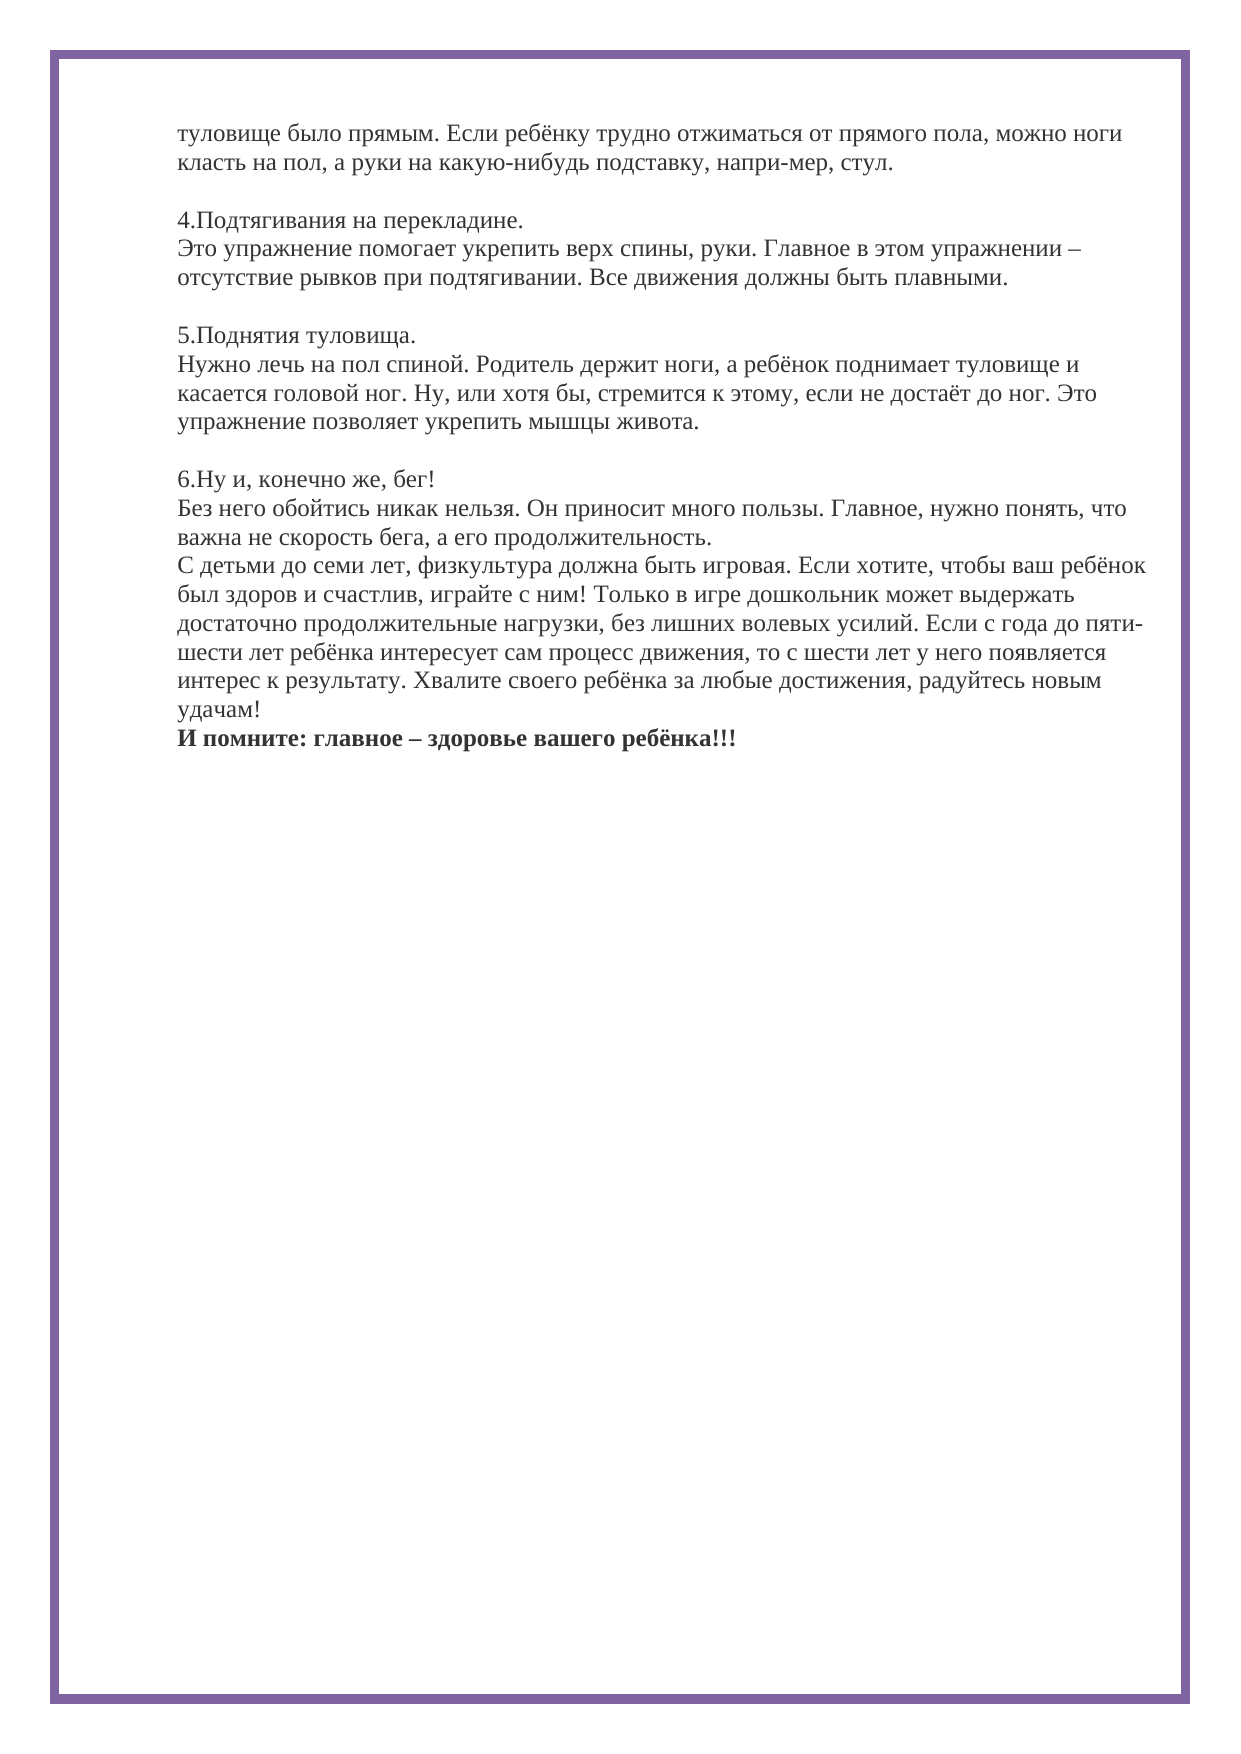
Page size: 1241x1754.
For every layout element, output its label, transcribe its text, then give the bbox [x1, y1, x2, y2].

text 6.Ну и, конечно же, бег! Без него обойтись никак нельзя. Он приносит много пользы. Главное, нужно понять, что важна не скорость бега, а его продолжительность. С детьми до семи лет, физкультура должна быть игровая. Если хотите, чтобы ваш ребёнок был здоров и счастлив, играйте с ним! Только в игре дошкольник может выдержать достаточно продолжительные нагрузки, без лишних волевых усилий. Если с года до пяти-шести лет ребёнка интересует сам процесс движения, то с шести лет у него появляется интерес к результату. Хвалите своего ребёнка за любые достижения, радуйтесь новым удачам! И помните: главное – здоровье вашего ребёнка!!! [177, 464, 1152, 752]
text 4.Подтягивания на перекладине. Это упражнение помогает укрепить верх спины, руки. Главное в этом упражнении – отсутствие рывков при подтягивании. Все движения должны быть плавными. [177, 205, 1152, 291]
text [177, 118, 1152, 176]
text 5.Поднятия туловища. Нужно лечь на пол спиной. Родитель держит ноги, а ребёнок поднимает туловище и касается головой ног. Ну, или хотя бы, стремится к этому, если не достаёт до ног. Это упражнение позволяет укрепить мышцы живота. [177, 320, 1152, 435]
